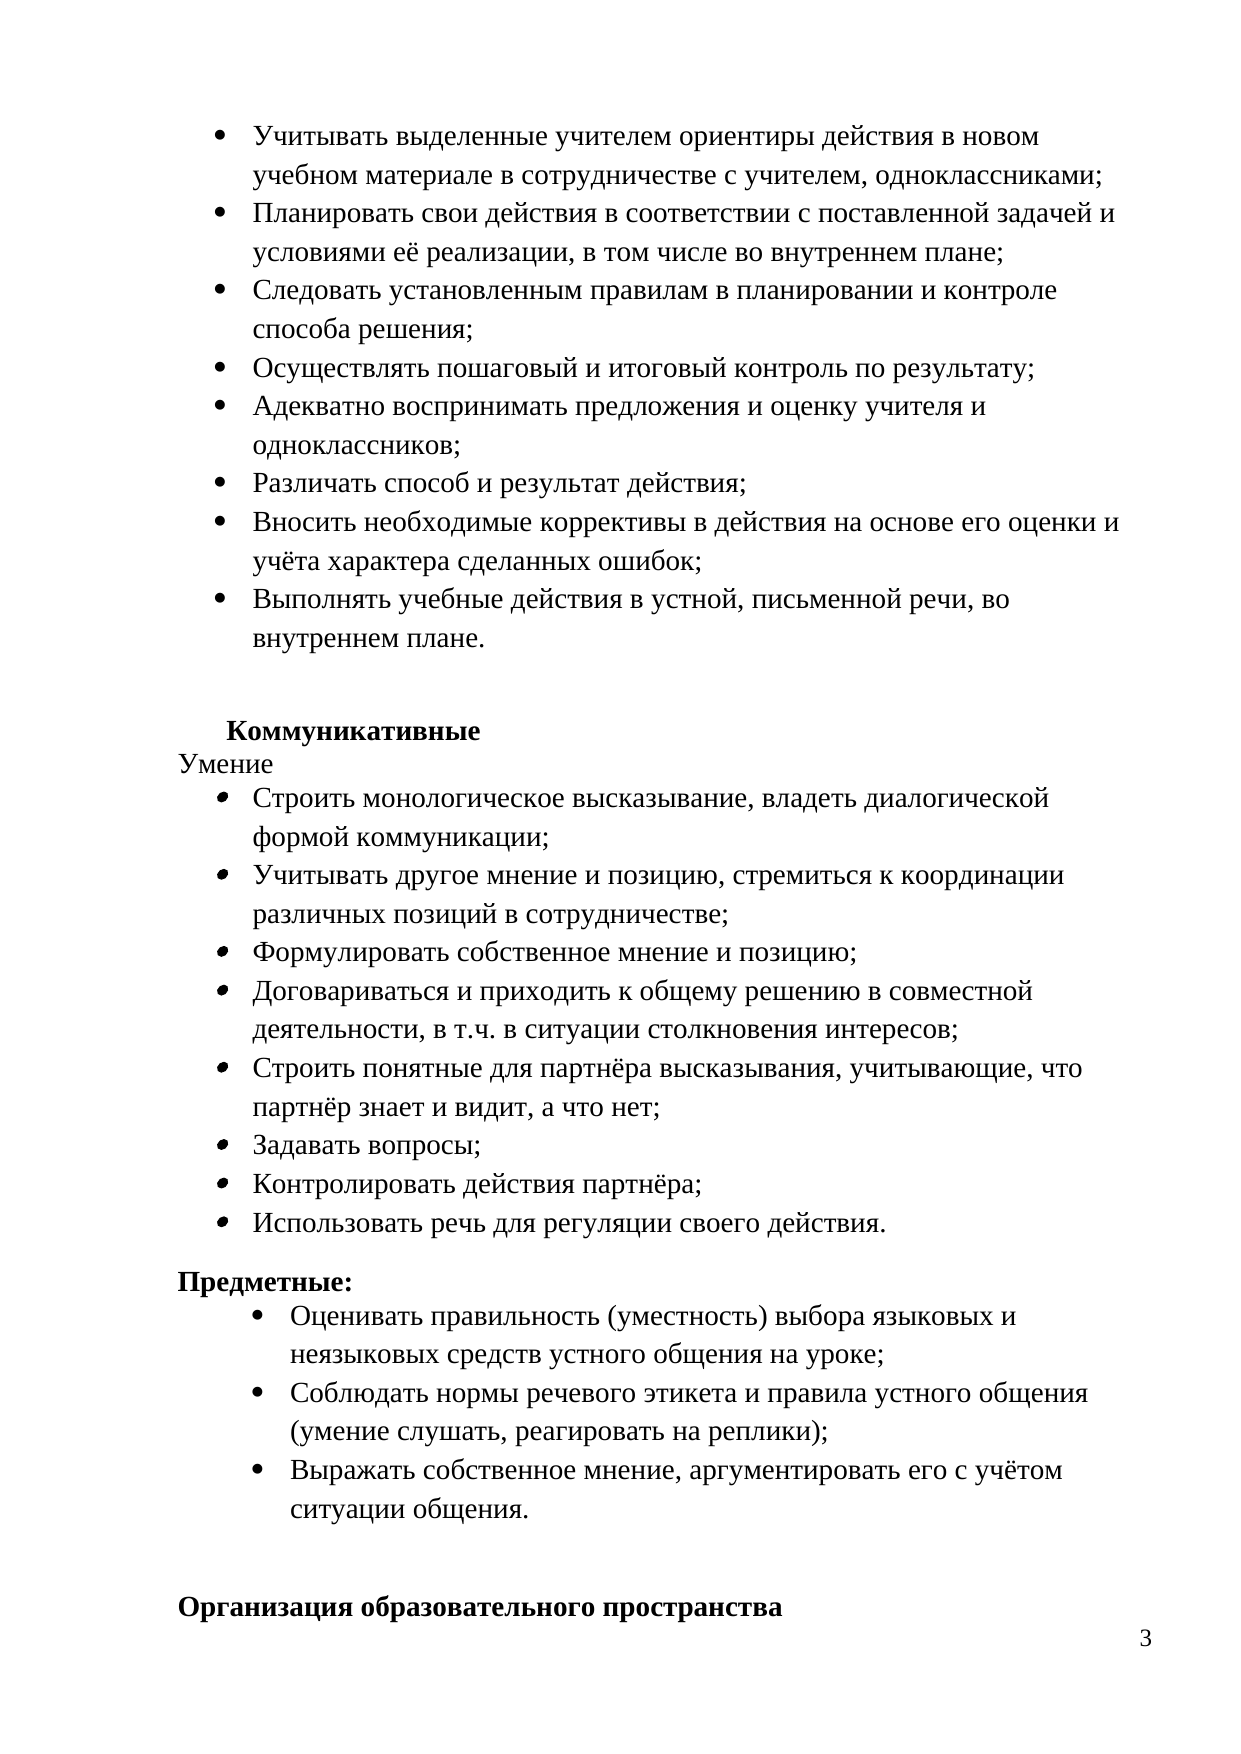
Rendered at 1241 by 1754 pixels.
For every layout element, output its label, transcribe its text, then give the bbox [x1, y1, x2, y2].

text Организация образовательного пространства [177, 1589, 1152, 1622]
text Коммуникативные [177, 713, 1152, 746]
list Вносить необходимые коррективы в действия на основе его оценки и учёта характера сделанных ошибок; [215, 504, 1152, 576]
text Умение [177, 746, 1152, 780]
text Предметные: [177, 1264, 1152, 1298]
list Осуществлять пошаговый и итоговый контроль по результату; [215, 350, 1152, 383]
list Формулировать собственное мнение и позицию; [215, 934, 1152, 968]
list Адекватно воспринимать предложения и оценку учителя и одноклассников; [215, 388, 1152, 461]
list Использовать речь для регуляции своего действия. [215, 1205, 1152, 1238]
list Учитывать другое мнение и позицию, стремиться к координации различных позиций в сотрудничестве; [215, 857, 1152, 929]
list Задавать вопросы; [215, 1127, 1152, 1161]
list Соблюдать нормы речевого этикета и правила устного общения (умение слушать, реагировать на реплики); [252, 1375, 1152, 1447]
list Выполнять учебные действия в устной, письменной речи, во внутреннем плане. [215, 581, 1152, 653]
list Контролировать действия партнёра; [215, 1166, 1152, 1200]
list Различать способ и результат действия; [215, 466, 1152, 499]
list Следовать установленным правилам в планировании и контроле способа решения; [215, 272, 1152, 345]
list Оценивать правильность (уместность) выбора языковых и неязыковых средств устного общения на уроке; [252, 1298, 1152, 1370]
list Строить понятные для партнёра высказывания, учитывающие, что партнёр знает и видит, а что нет; [215, 1050, 1152, 1122]
list Строить монологическое высказывание, владеть диалогической формой коммуникации; [215, 780, 1152, 852]
list Учитывать выделенные учителем ориентиры действия в новом учебном материале в сотрудничестве с учителем, одноклассниками; [215, 118, 1152, 190]
list Договариваться и приходить к общему решению в совместной деятельности, в т.ч. в ситуации столкновения интересов; [215, 973, 1152, 1045]
list Планировать свои действия в соответствии с поставленной задачей и условиями её реализации, в том числе во внутреннем плане; [215, 195, 1152, 267]
list Выражать собственное мнение, аргументировать его с учётом ситуации общения. [252, 1452, 1152, 1524]
